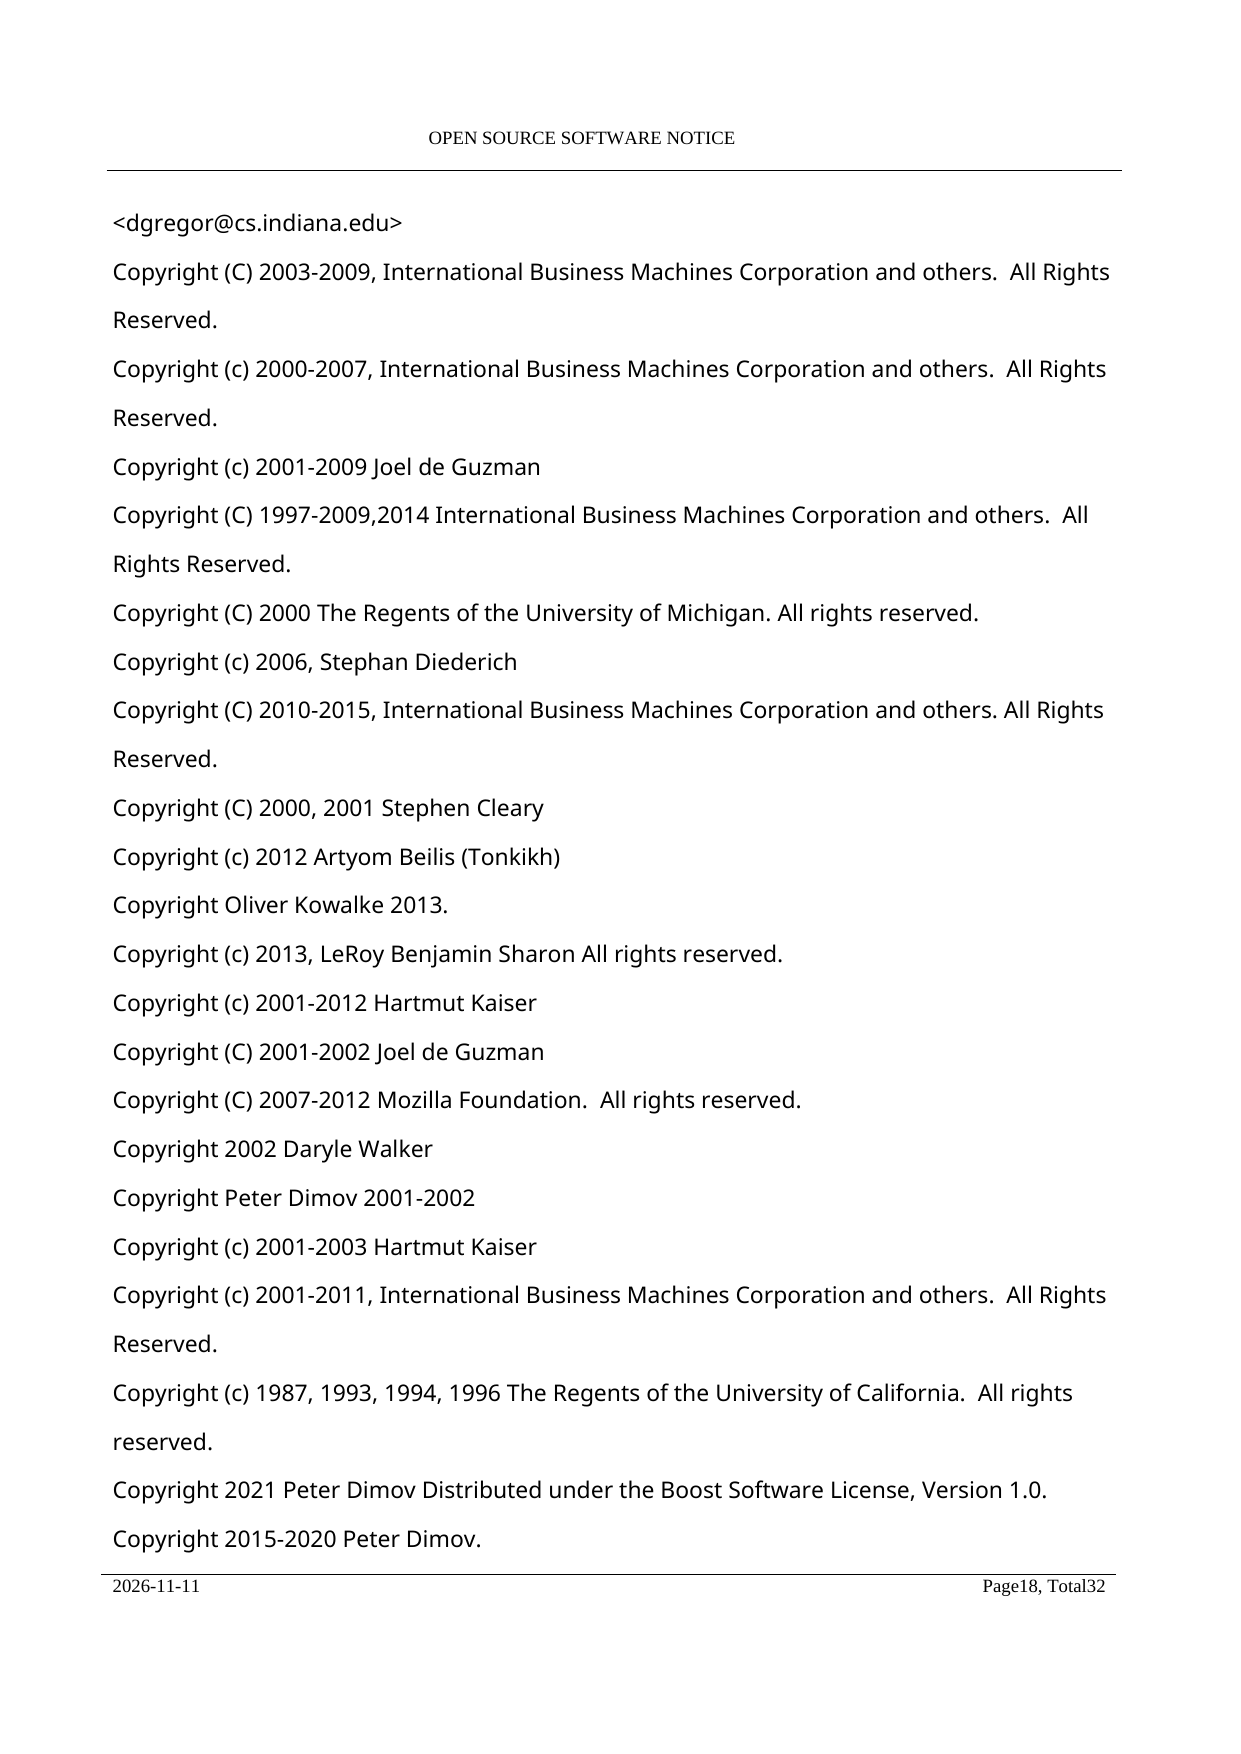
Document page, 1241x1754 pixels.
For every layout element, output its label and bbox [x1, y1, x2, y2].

text [112, 206, 1128, 1555]
